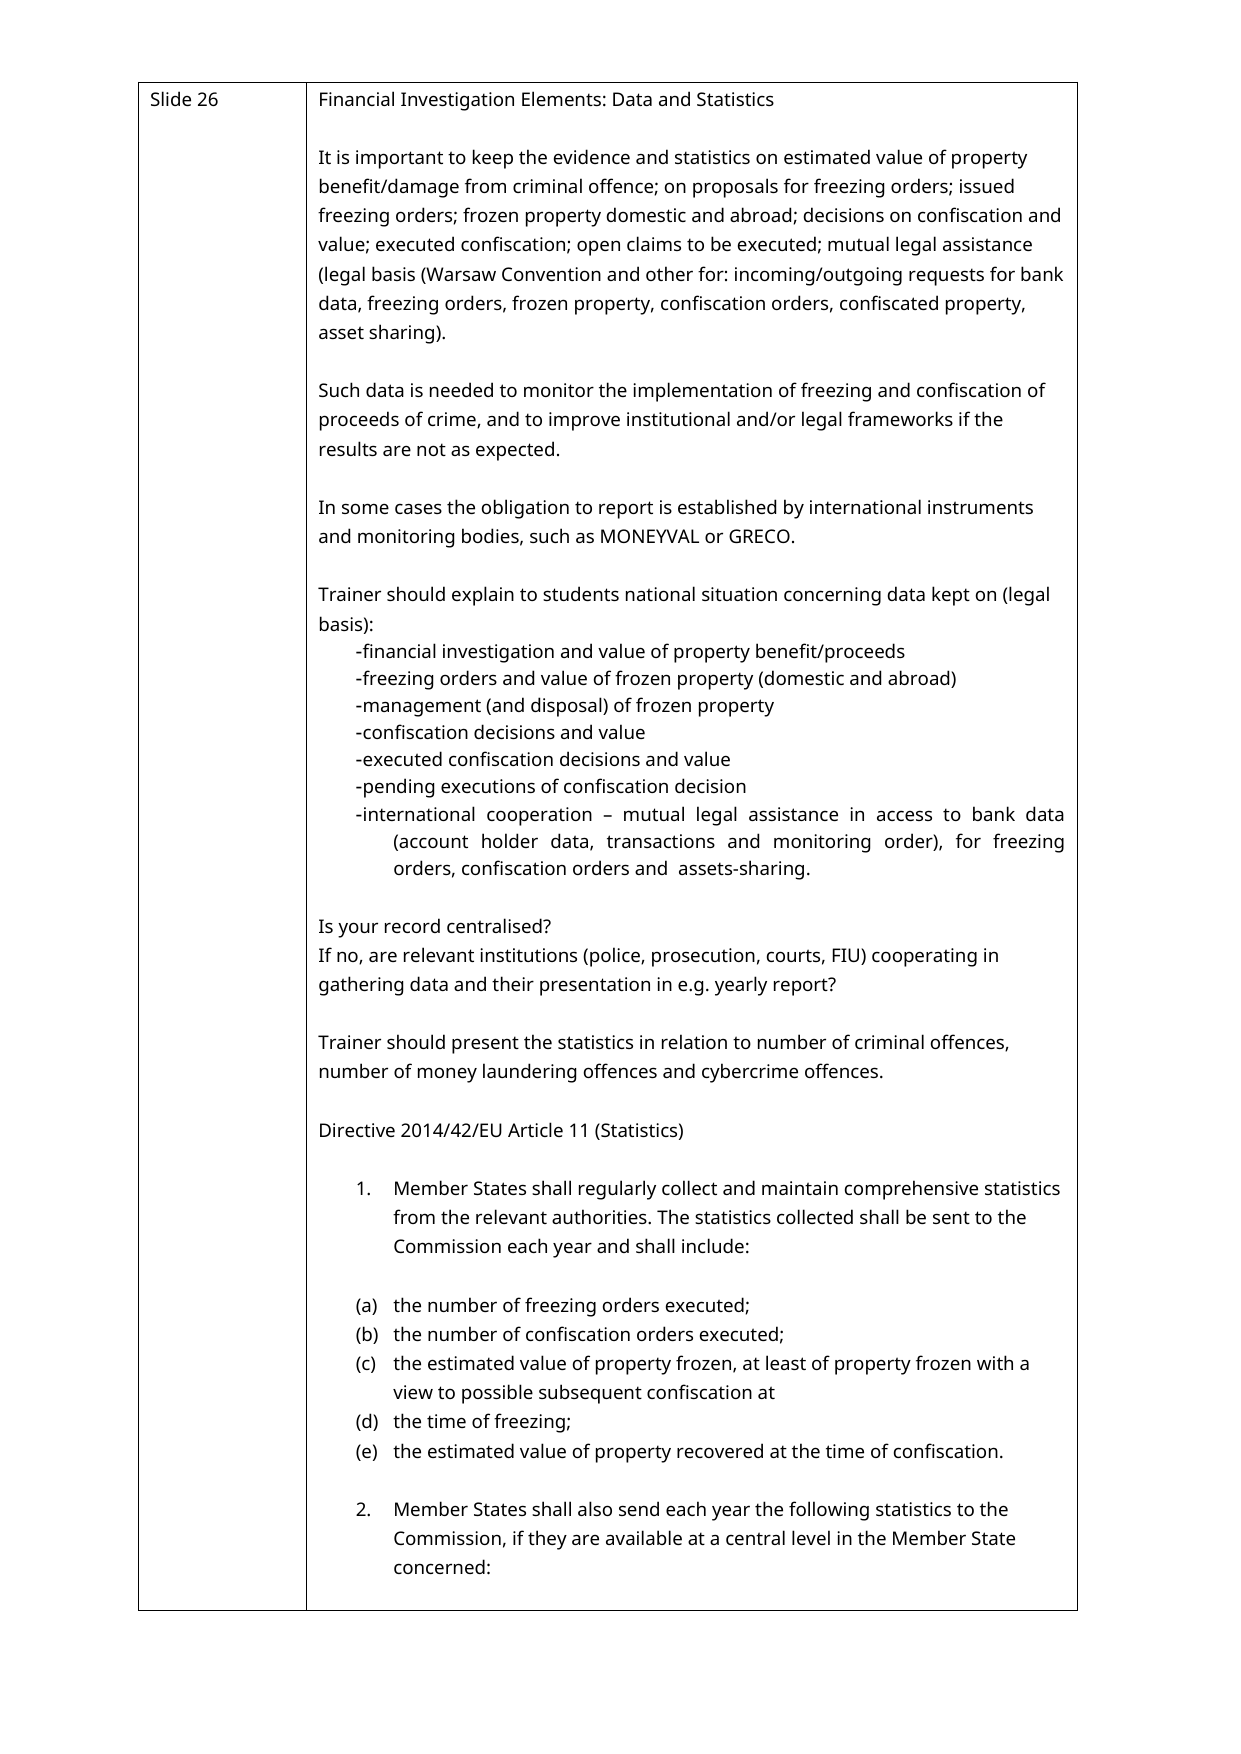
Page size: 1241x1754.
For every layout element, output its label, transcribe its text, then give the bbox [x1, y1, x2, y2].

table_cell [307, 83, 1077, 1610]
table_cell Slide 26 [139, 83, 306, 1610]
